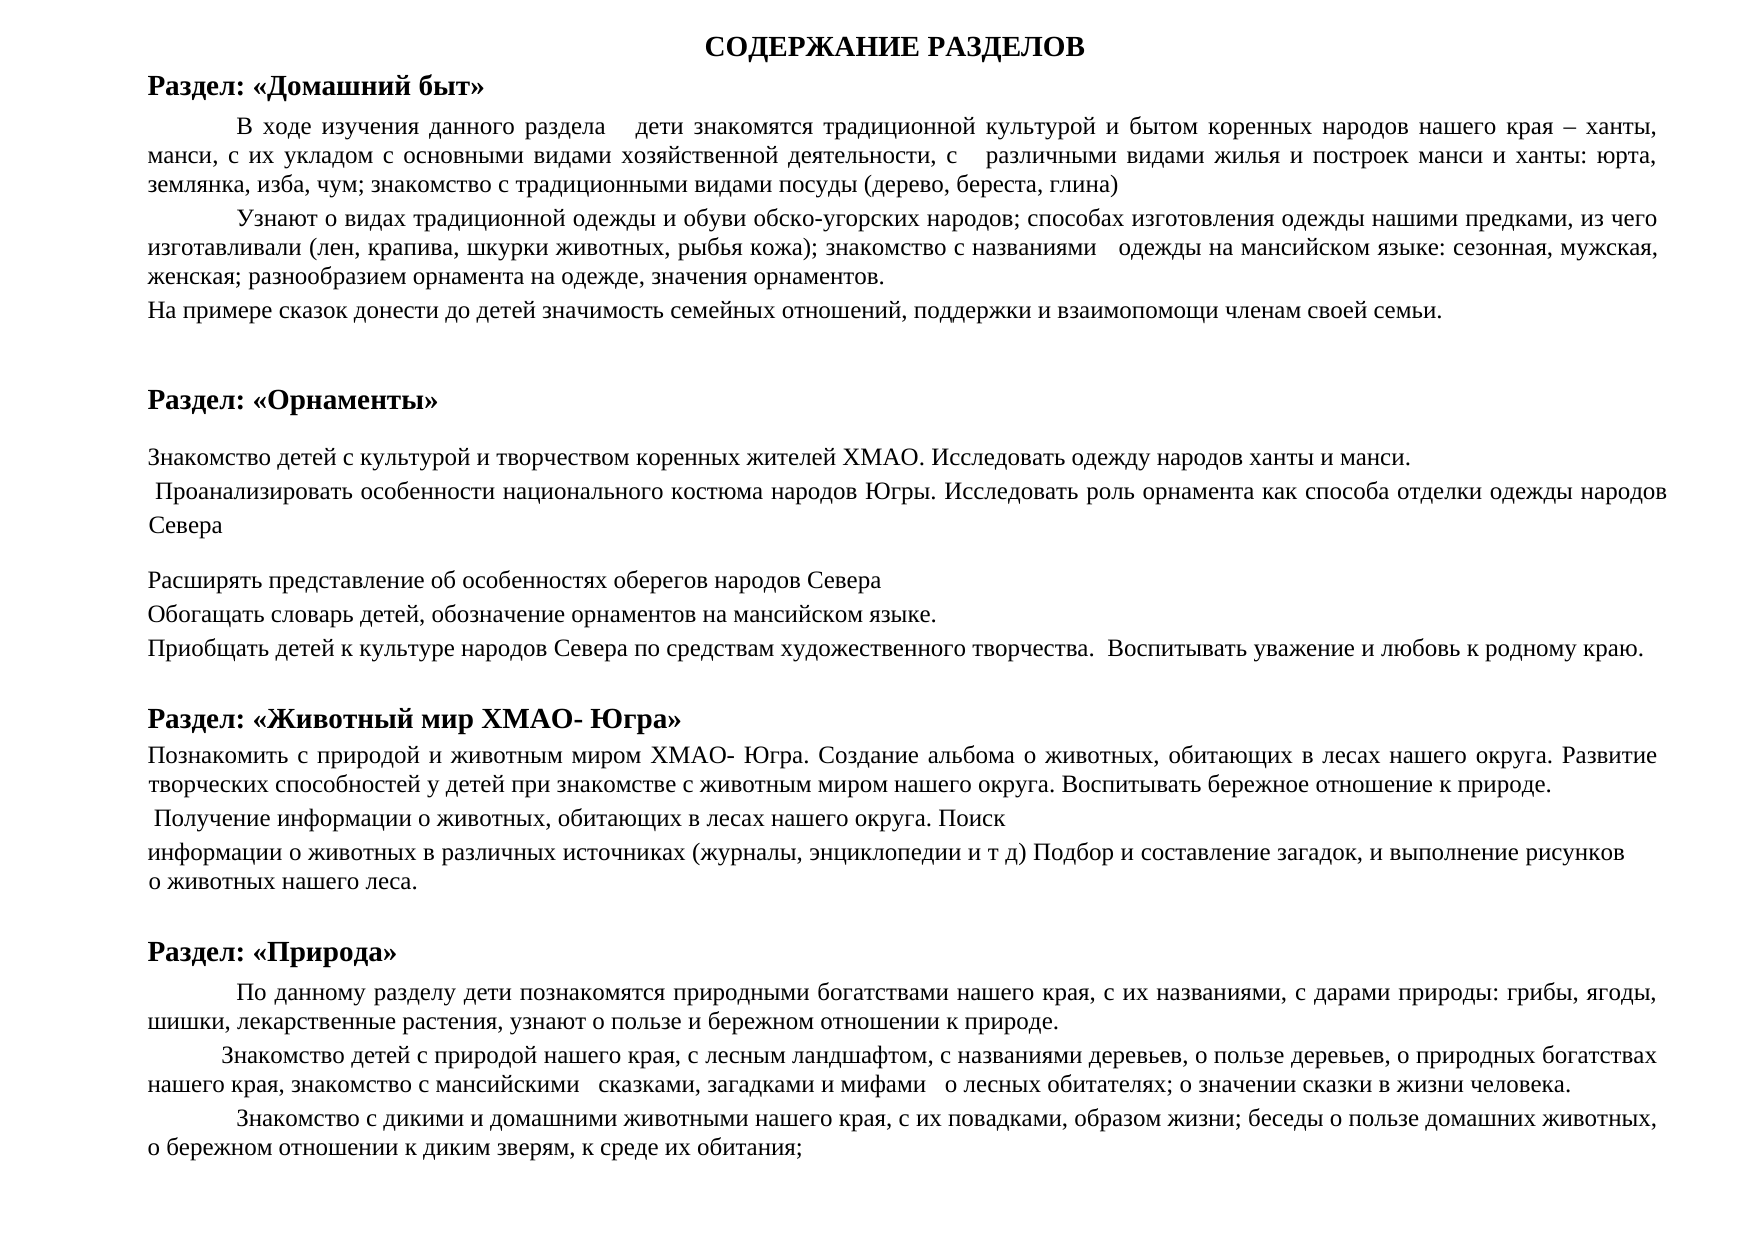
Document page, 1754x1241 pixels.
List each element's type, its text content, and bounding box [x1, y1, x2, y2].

text Обогащать словарь детей, обозначение орнаментов на мансийском языке. [147, 599, 1668, 628]
text Раздел: «Природа» [147, 934, 1670, 967]
text Расширять представление об особенностях оберегов народов Севера [147, 565, 1668, 594]
text Узнают о видах традиционной одежды и обуви обско-угорских народов; способах изготовления одежды нашими предками, из чего изготавливали (лен, крапива, шкурки животных, рыбья кожа); знакомство с названиями одежды на мансийском языке: сезонная, мужская, женская; разнообразием орнамента на одежде, значения орнаментов. [147, 203, 1659, 289]
text Раздел: «Домашний быт» [147, 68, 1670, 101]
text Знакомство детей с культурой и творчеством коренных жителей ХМАО. Исследовать одежду народов ханты и манси. [147, 442, 1668, 471]
text информации о животных в различных источниках (журналы, энциклопедии и т д) Подбор и составление загадок, и выполнение рисунков о животных нашего леса. [147, 837, 1627, 895]
text Проанализировать особенности национального костюма народов Югры. Исследовать роль орнамента как способа отделки одежды народов Севера [147, 476, 1668, 541]
text В ходе изучения данного раздела дети знакомятся традиционной культурой и бытом коренных народов нашего края – ханты, манси, с их укладом с основными видами хозяйственной деятельности, с различными видами жилья и построек манси и ханты: юрта, землянка, изба, чум; знакомство с традиционными видами посуды (дерево, береста, глина) [147, 111, 1659, 197]
text Знакомство детей с природой нашего края, с лесным ландшафтом, с названиями деревьев, о пользе деревьев, о природных богатствах нашего края, знакомство с мансийскими сказками, загадками и мифами о лесных обитателях; о значении сказки в жизни человека. [147, 1040, 1659, 1098]
text Знакомство с дикими и домашними животными нашего края, с их повадками, образом жизни; беседы о пользе домашних животных, о бережном отношении к диким зверям, к среде их обитания; [147, 1103, 1659, 1161]
text По данному разделу дети познакомятся природными богатствами нашего края, с их названиями, с дарами природы: грибы, ягоды, шишки, лекарственные растения, узнают о пользе и бережном отношении к природе. [147, 977, 1659, 1035]
text Раздел: «Животный мир ХМАО- Югра» [147, 701, 1668, 734]
text Получение информации о животных, обитающих в лесах нашего округа. Поиск [147, 803, 1668, 832]
text Раздел: «Орнаменты» [147, 382, 1670, 416]
text СОДЕРЖАНИЕ РАЗДЕЛОВ [119, 29, 1670, 63]
text Приобщать детей к культуре народов Севера по средствам художественного творчества. Воспитывать уважение и любовь к родному краю. [147, 633, 1668, 662]
text Познакомить с природой и животным миром ХМАО- Югра. Создание альбома о животных, обитающих в лесах нашего округа. Развитие творческих способностей у детей при знакомстве с животным миром нашего округа. Воспитывать бережное отношение к природе. [147, 740, 1660, 797]
text На примере сказок донести до детей значимость семейных отношений, поддержки и взаимопомощи членам своей семьи. [147, 295, 1668, 324]
